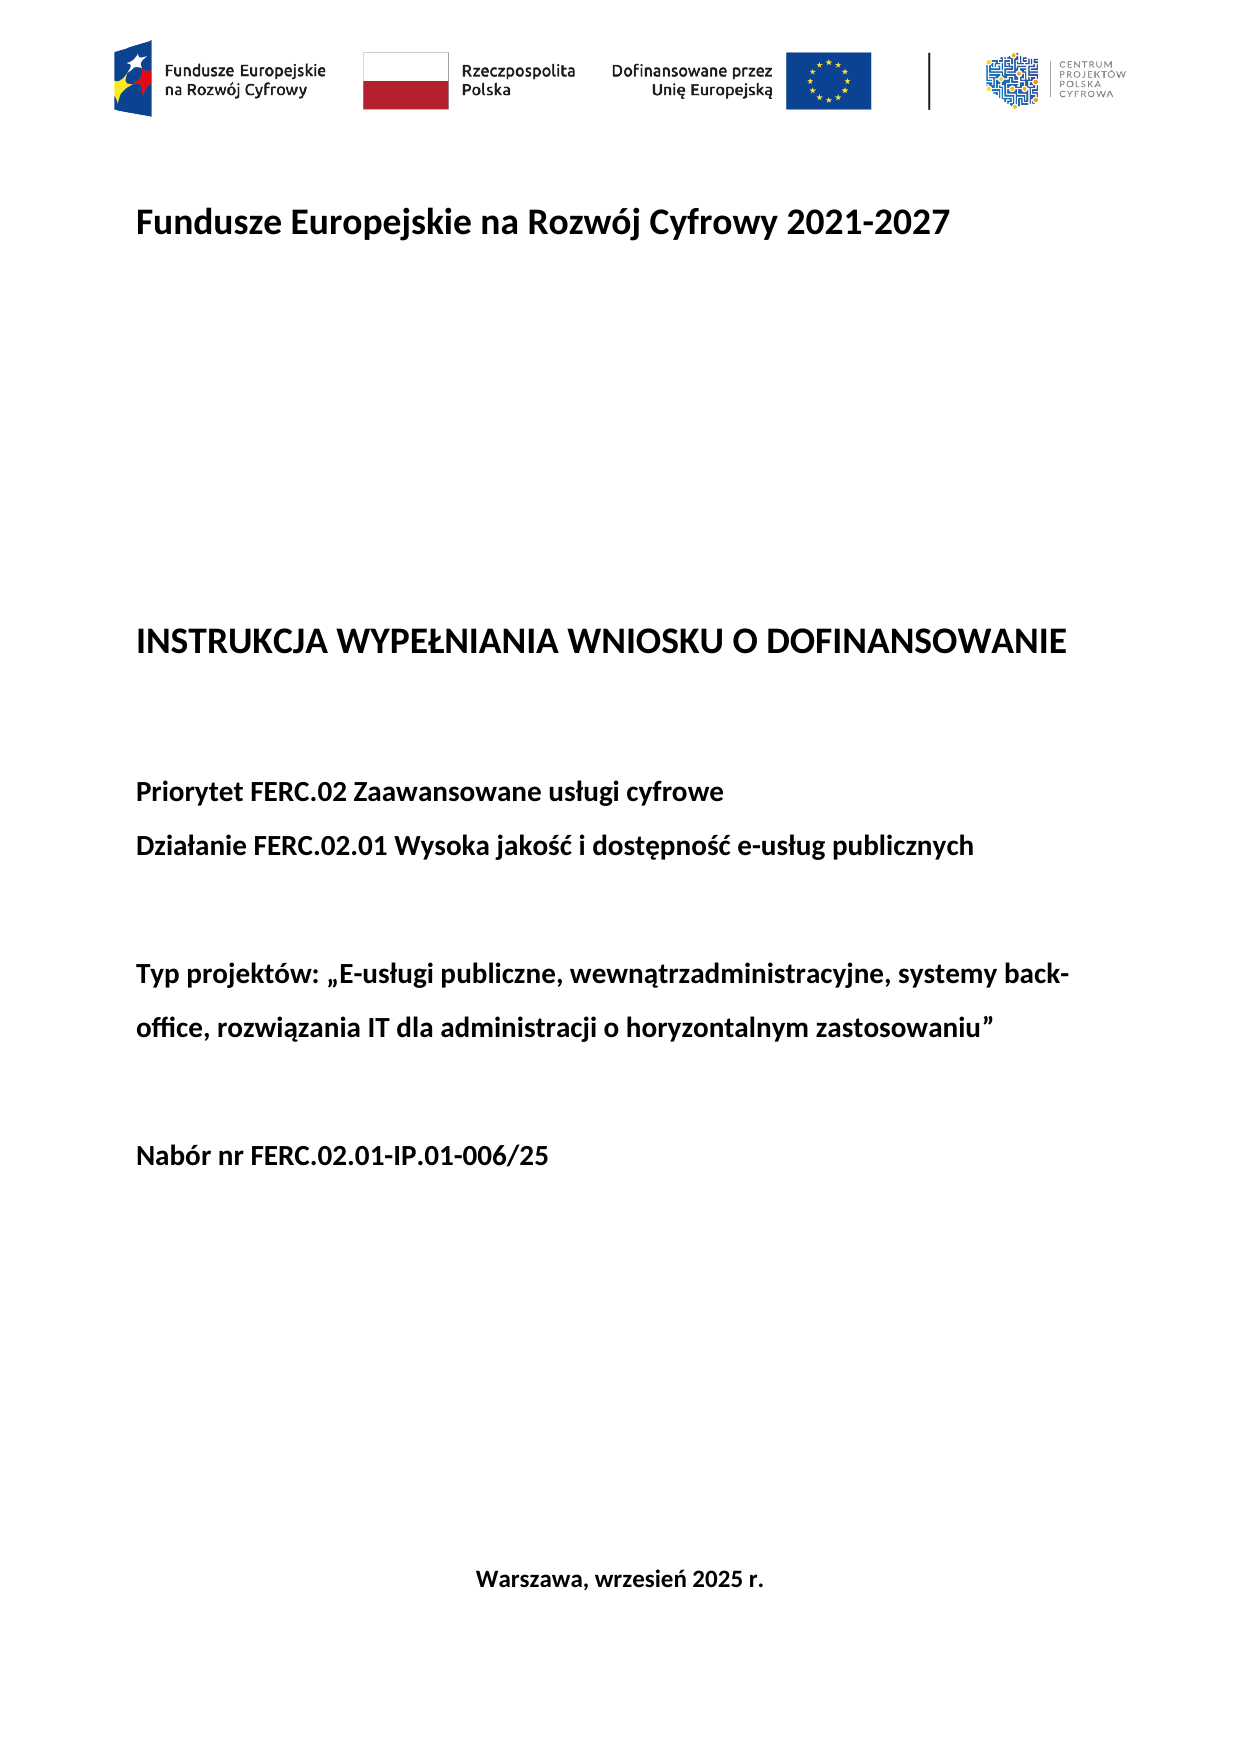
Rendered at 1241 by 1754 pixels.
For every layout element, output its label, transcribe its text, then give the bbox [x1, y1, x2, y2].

text Typ projektów: „E-usługi publiczne, wewnątrzadministracyjne, systemy back-office, rozwiązania IT dla administracji o horyzontalnym zastosowaniu” [136, 955, 1104, 1044]
text Działanie FERC.02.01 Wysoka jakość i dostępność e-usług publicznych [136, 827, 1104, 862]
text Fundusze Europejskie na Rozwój Cyfrowy 2021-2027 [136, 198, 1104, 244]
text Warszawa, wrzesień 2025 r. [136, 1563, 1104, 1593]
subtitle INSTRUKCJA WYPEŁNIANIA WNIOSKU O DOFINANSOWANIE [136, 617, 1104, 663]
text Nabór nr FERC.02.01-IP.01-006/25 [136, 1137, 1104, 1173]
picture [114, 40, 1126, 117]
text Priorytet FERC.02 Zaawansowane usługi cyfrowe [136, 773, 1104, 809]
